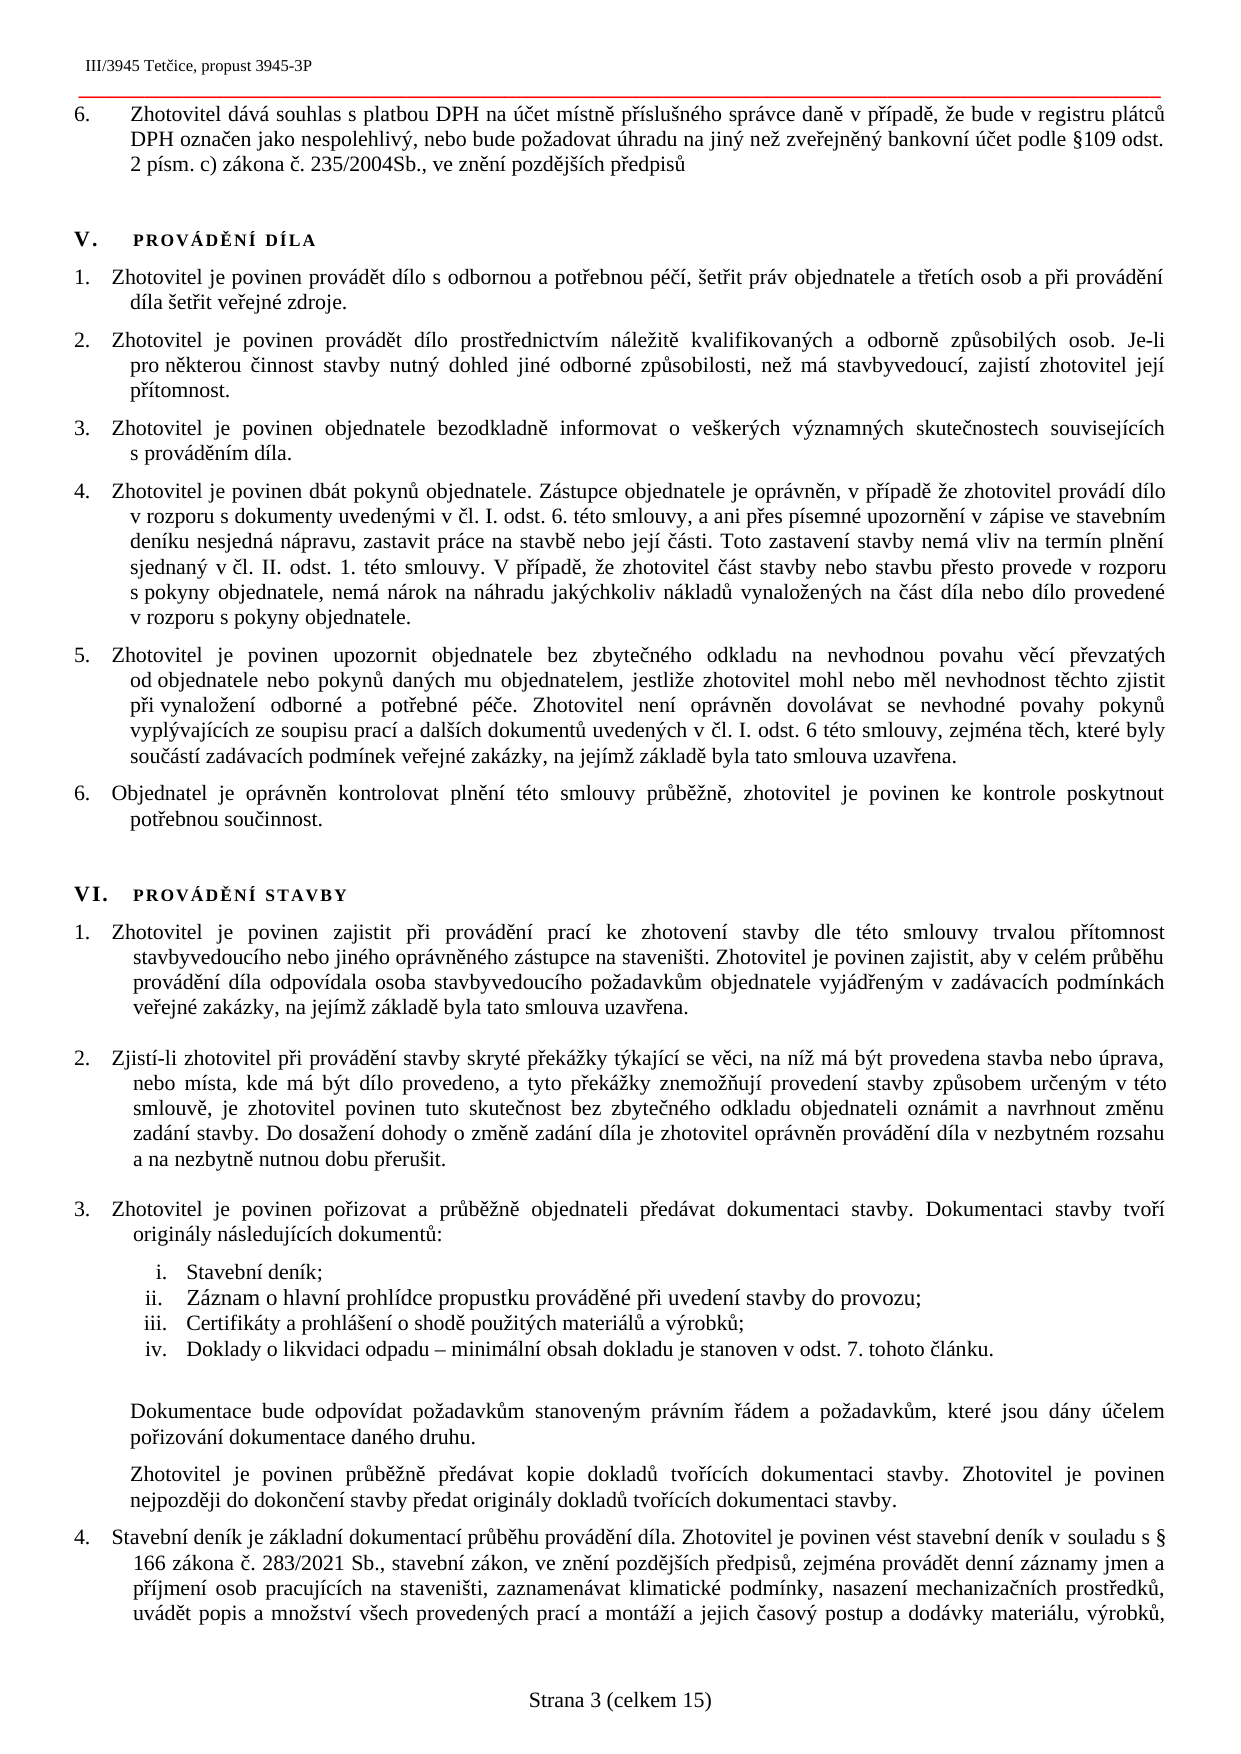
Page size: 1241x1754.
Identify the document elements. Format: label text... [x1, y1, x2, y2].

list Záznam o hlavní prohlídce propustku prováděné při uvedení stavby do provozu; [162, 1284, 1166, 1310]
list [74, 1524, 1166, 1625]
list provádění stavby [74, 881, 1166, 906]
text Zhotovitel je povinen průběžně předávat kopie dokladů tvořících dokumentaci stavby. Zhotovitel je povinen nejpozději do dokončení stavby předat originály dokladů tvořících dokumentaci stavby. [130, 1461, 1166, 1512]
list Zjistí-li zhotovitel při provádění stavby skryté překážky týkající se věci, na níž má být provedena stavba nebo úprava, nebo místa, kde má být dílo provedeno, a tyto překážky znemožňují provedení stavby způsobem určeným v této smlouvě, je zhotovitel povinen tuto skutečnost bez zbytečného odkladu objednateli oznámit a navrhnout změnu zadání stavby. Do dosažení dohody o změně zadání díla je zhotovitel oprávněn provádění díla v nezbytném rozsahu a na nezbytně nutnou dobu přerušit. [74, 1045, 1166, 1171]
list provádění díla [74, 226, 1166, 252]
list Objednatel je oprávněn kontrolovat plnění této smlouvy průběžně, zhotovitel je povinen ke kontrole poskytnout potřebnou součinnost. [74, 780, 1166, 831]
list Doklady o likvidaci odpadu – minimální obsah dokladu je stanoven v odst. 7. tohoto článku. [167, 1336, 1166, 1361]
text Dokumentace bude odpovídat požadavkům stanoveným právním řádem a požadavkům, které jsou dány účelem pořizování dokumentace daného druhu. [130, 1398, 1166, 1449]
list Zhotovitel je povinen provádět dílo prostřednictvím náležitě kvalifikovaných a odborně způsobilých osob. Je-li pro některou činnost stavby nutný dohled jiné odborné způsobilosti, než má stavbyvedoucí, zajistí zhotovitel její přítomnost. [74, 327, 1166, 403]
list Zhotovitel je povinen dbát pokynů objednatele. Zástupce objednatele je oprávněn, v případě že zhotovitel provádí dílo v rozporu s dokumenty uvedenými v čl. I. odst. 6. této smlouvy, a ani přes písemné upozornění v zápise ve stavebním deníku nesjedná nápravu, zastavit práce na stavbě nebo její části. Toto zastavení stavby nemá vliv na termín plnění sjednaný v čl. II. odst. 1. této smlouvy. V případě, že zhotovitel část stavby nebo stavbu přesto provede v rozporu s pokyny objednatele, nemá nárok na náhradu jakýchkoliv nákladů vynaložených na část díla nebo dílo provedené v rozporu s pokyny objednatele. [74, 478, 1166, 629]
list Stavební deník; [167, 1259, 1166, 1284]
list Zhotovitel je povinen upozornit objednatele bez zbytečného odkladu na nevhodnou povahu věcí převzatých od objednatele nebo pokynů daných mu objednatelem, jestliže zhotovitel mohl nebo měl nevhodnost těchto zjistit při vynaložení odborné a potřebné péče. Zhotovitel není oprávněn dovolávat se nevhodné povahy pokynů vyplývajících ze soupisu prací a dalších dokumentů uvedených v čl. I. odst. 6 této smlouvy, zejména těch, které byly součástí zadávacích podmínek veřejné zakázky, na jejímž základě byla tato smlouva uzavřena. [74, 642, 1166, 768]
list Zhotovitel dává souhlas s platbou DPH na účet místně příslušného správce daně v případě, že bude v registru plátců DPH označen jako nespolehlivý, nebo bude požadovat úhradu na jiný než zveřejněný bankovní účet podle §109 odst. 2 písm. c) zákona č. 235/2004Sb., ve znění pozdějších předpisů [74, 101, 1166, 176]
list Zhotovitel je povinen objednatele bezodkladně informovat o veškerých významných skutečnostech souvisejících s prováděním díla. [74, 415, 1166, 466]
list Zhotovitel je povinen zajistit při provádění prací ke zhotovení stavby dle této smlouvy trvalou přítomnost stavbyvedoucího nebo jiného oprávněného zástupce na staveništi. Zhotovitel je povinen zajistit, aby v celém průběhu provádění díla odpovídala osoba stavbyvedoucího požadavkům objednatele vyjádřeným v zadávacích podmínkách veřejné zakázky, na jejímž základě byla tato smlouva uzavřena. [74, 919, 1166, 1019]
list Certifikáty a prohlášení o shodě použitých materiálů a výrobků; [167, 1310, 1166, 1336]
list Zhotovitel je povinen pořizovat a průběžně objednateli předávat dokumentaci stavby. Dokumentaci stavby tvoří originály následujících dokumentů: [74, 1196, 1166, 1246]
list Zhotovitel je povinen provádět dílo s odbornou a potřebnou péčí, šetřit práv objednatele a třetích osob a při provádění díla šetřit veřejné zdroje. [74, 264, 1166, 314]
